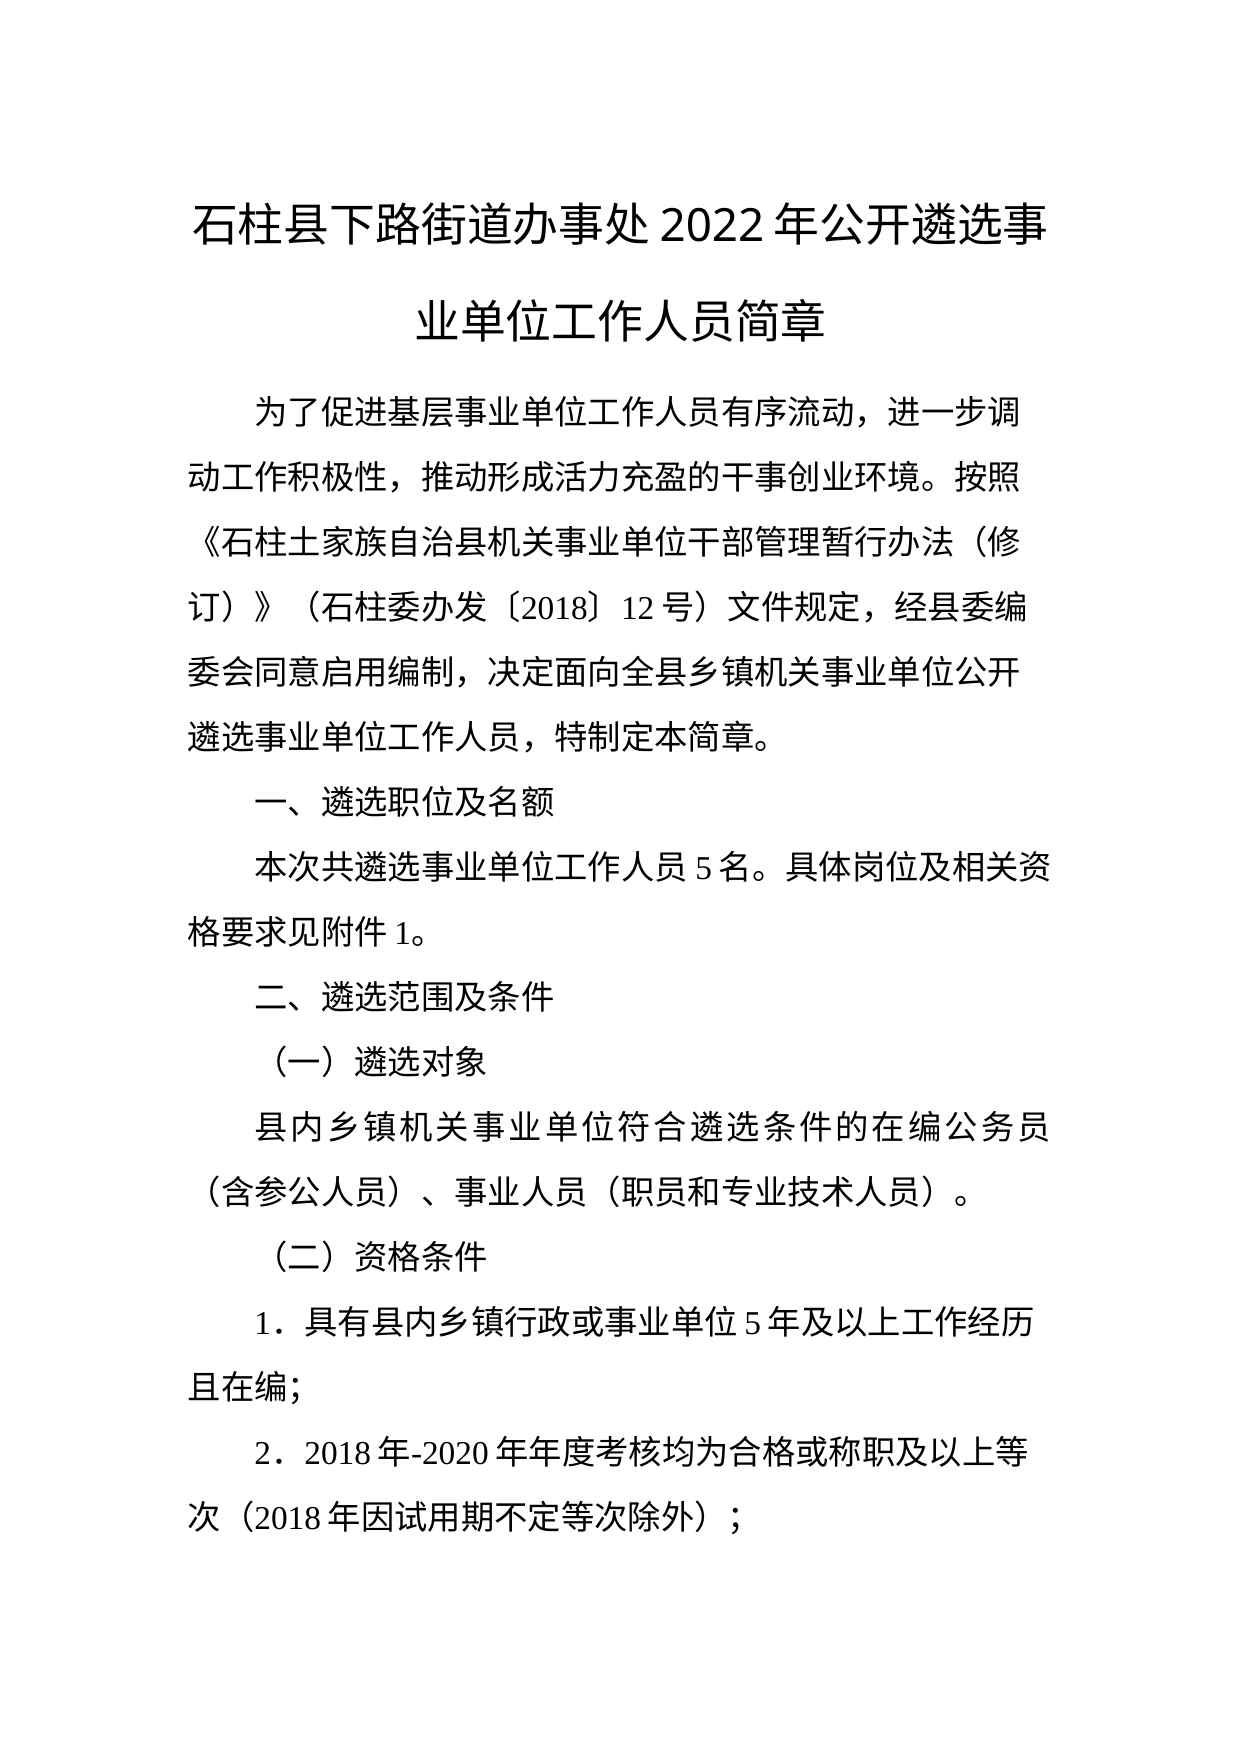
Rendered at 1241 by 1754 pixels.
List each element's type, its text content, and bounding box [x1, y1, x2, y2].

text 县内乡镇机关事业单位符合遴选条件的在编公务员（含参公人员）、事业人员（职员和专业技术人员）。 [187, 1093, 1053, 1223]
text 石柱县下路街道办事处2022年公开遴选事业单位工作人员简章 [187, 172, 1053, 367]
text （一）遴选对象 [187, 1028, 1053, 1093]
text （二）资格条件 [187, 1223, 1053, 1288]
text 一、遴选职位及名额 [187, 768, 1053, 833]
text 二、遴选范围及条件 [187, 963, 1053, 1028]
text 为了促进基层事业单位工作人员有序流动，进一步调动工作积极性，推动形成活力充盈的干事创业环境。按照《石柱土家族自治县机关事业单位干部管理暂行办法（修订）》（石柱委办发〔2018〕12号）文件规定，经县委编委会同意启用编制，决定面向全县乡镇机关事业单位公开遴选事业单位工作人员，特制定本简章。 [187, 378, 1053, 768]
text 本次共遴选事业单位工作人员5名。具体岗位及相关资格要求见附件1。 [187, 833, 1053, 963]
text 2．2018年-2020年年度考核均为合格或称职及以上等次（2018年因试用期不定等次除外）； [187, 1418, 1053, 1548]
text 1．具有县内乡镇行政或事业单位5年及以上工作经历且在编； [187, 1288, 1053, 1418]
